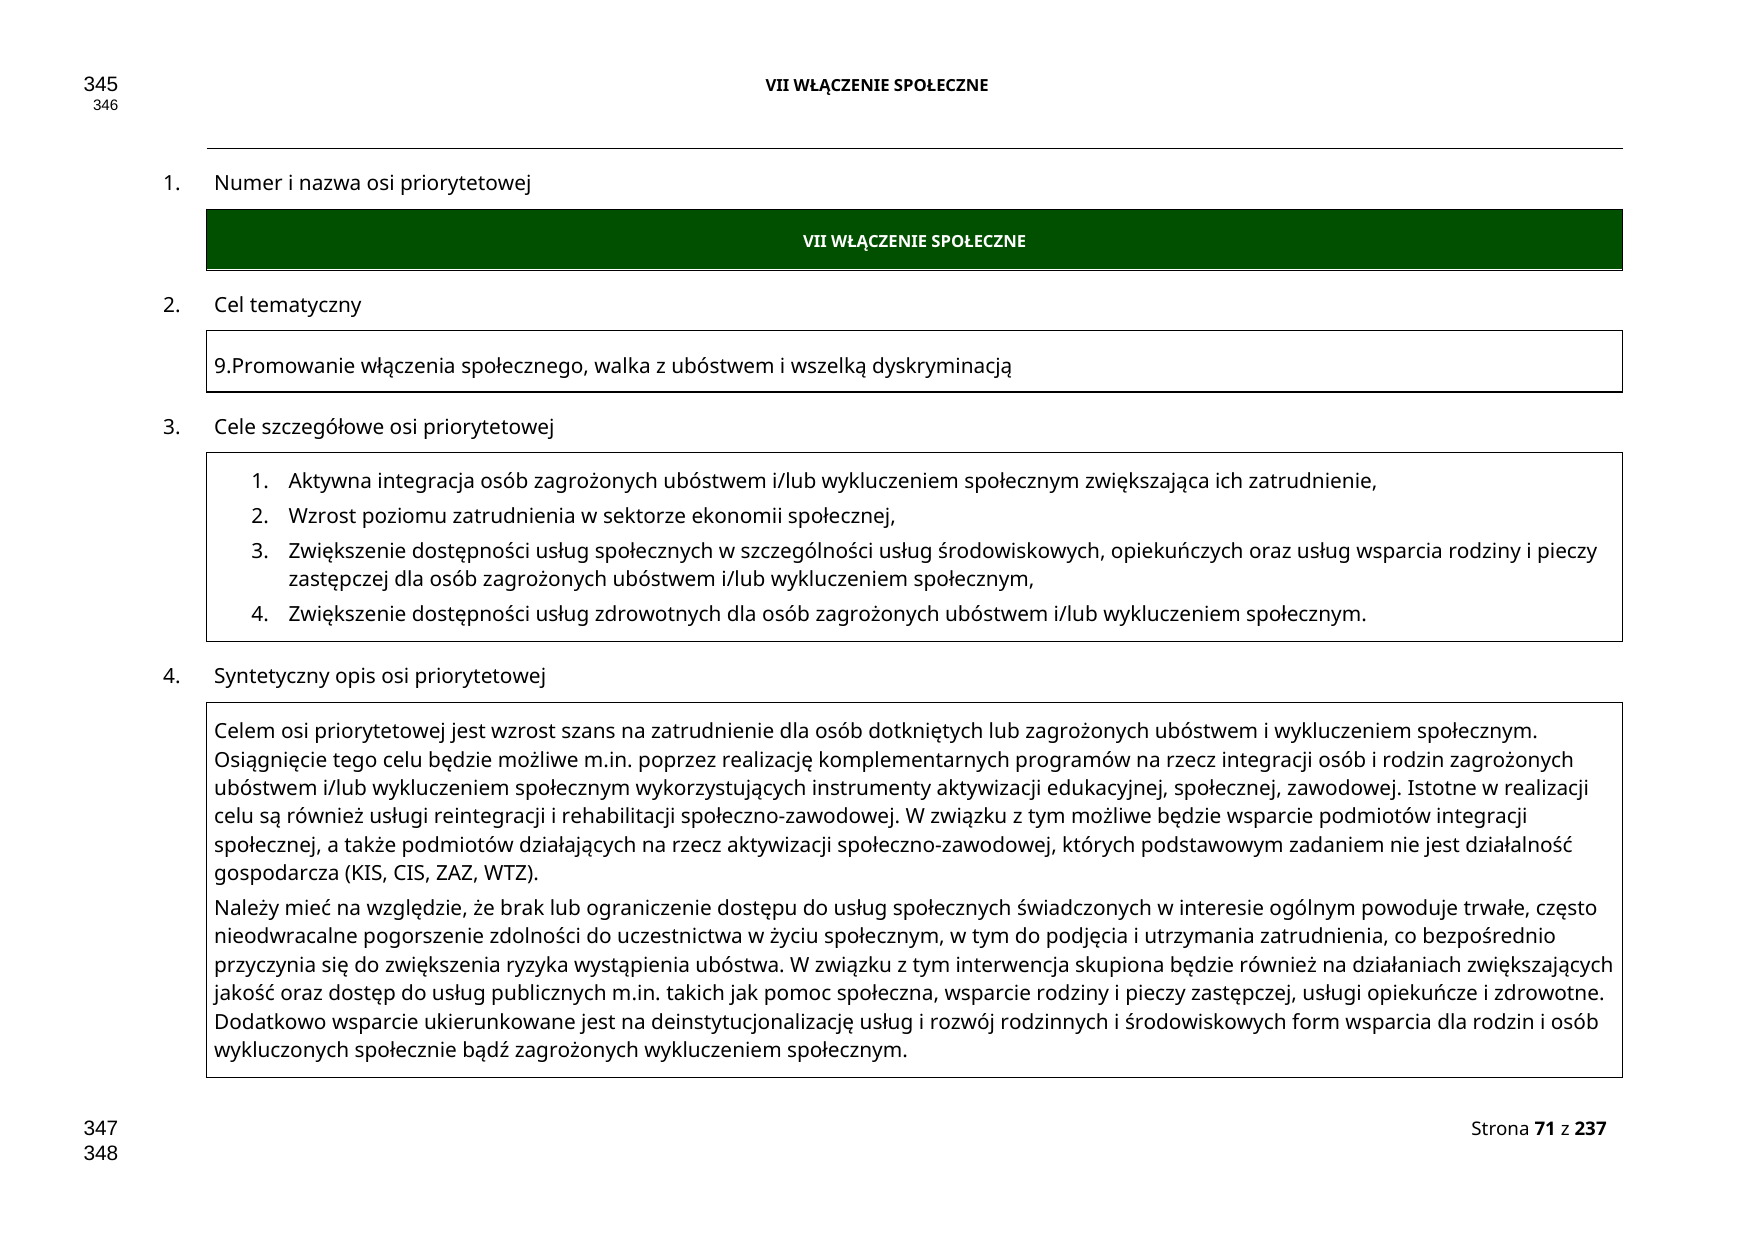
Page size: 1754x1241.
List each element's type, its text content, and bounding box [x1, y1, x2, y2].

table_cell [118, 270, 207, 391]
table_cell Cel tematyczny [207, 271, 1622, 330]
table_cell [118, 641, 207, 1077]
table_cell Cele szczegółowe osi priorytetowej [207, 393, 1622, 452]
table_cell Syntetyczny opis osi priorytetowej [207, 642, 1622, 702]
table_header Numer i nazwa osi priorytetowej [207, 149, 1622, 208]
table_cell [207, 703, 1622, 1077]
table_cell VII WŁĄCZENIE SPOŁECZNE [207, 210, 1622, 269]
table_header [118, 148, 207, 269]
table_cell Aktywna integracja osób zagrożonych ubóstwem i/lub wykluczeniem społecznym zwiększająca ich zatrudnienie, Wzrost poziomu zatrudnienia w sektorze ekonomii społecznej, Zwiększenie dostępności usług społecznych w szczególności usług środowiskowych, opiekuńczych oraz usług wsparcia rodziny i pieczy zastępczej dla osób zagrożonych ubóstwem i/lub wykluczeniem społecznym, Zwiększenie dostępności usług zdrowotnych dla osób zagrożonych ubóstwem i/lub wykluczeniem społecznym. [207, 453, 1622, 641]
table_cell [118, 391, 207, 641]
table_cell 9.Promowanie włączenia społecznego, walka z ubóstwem i wszelką dyskryminacją [207, 331, 1622, 391]
